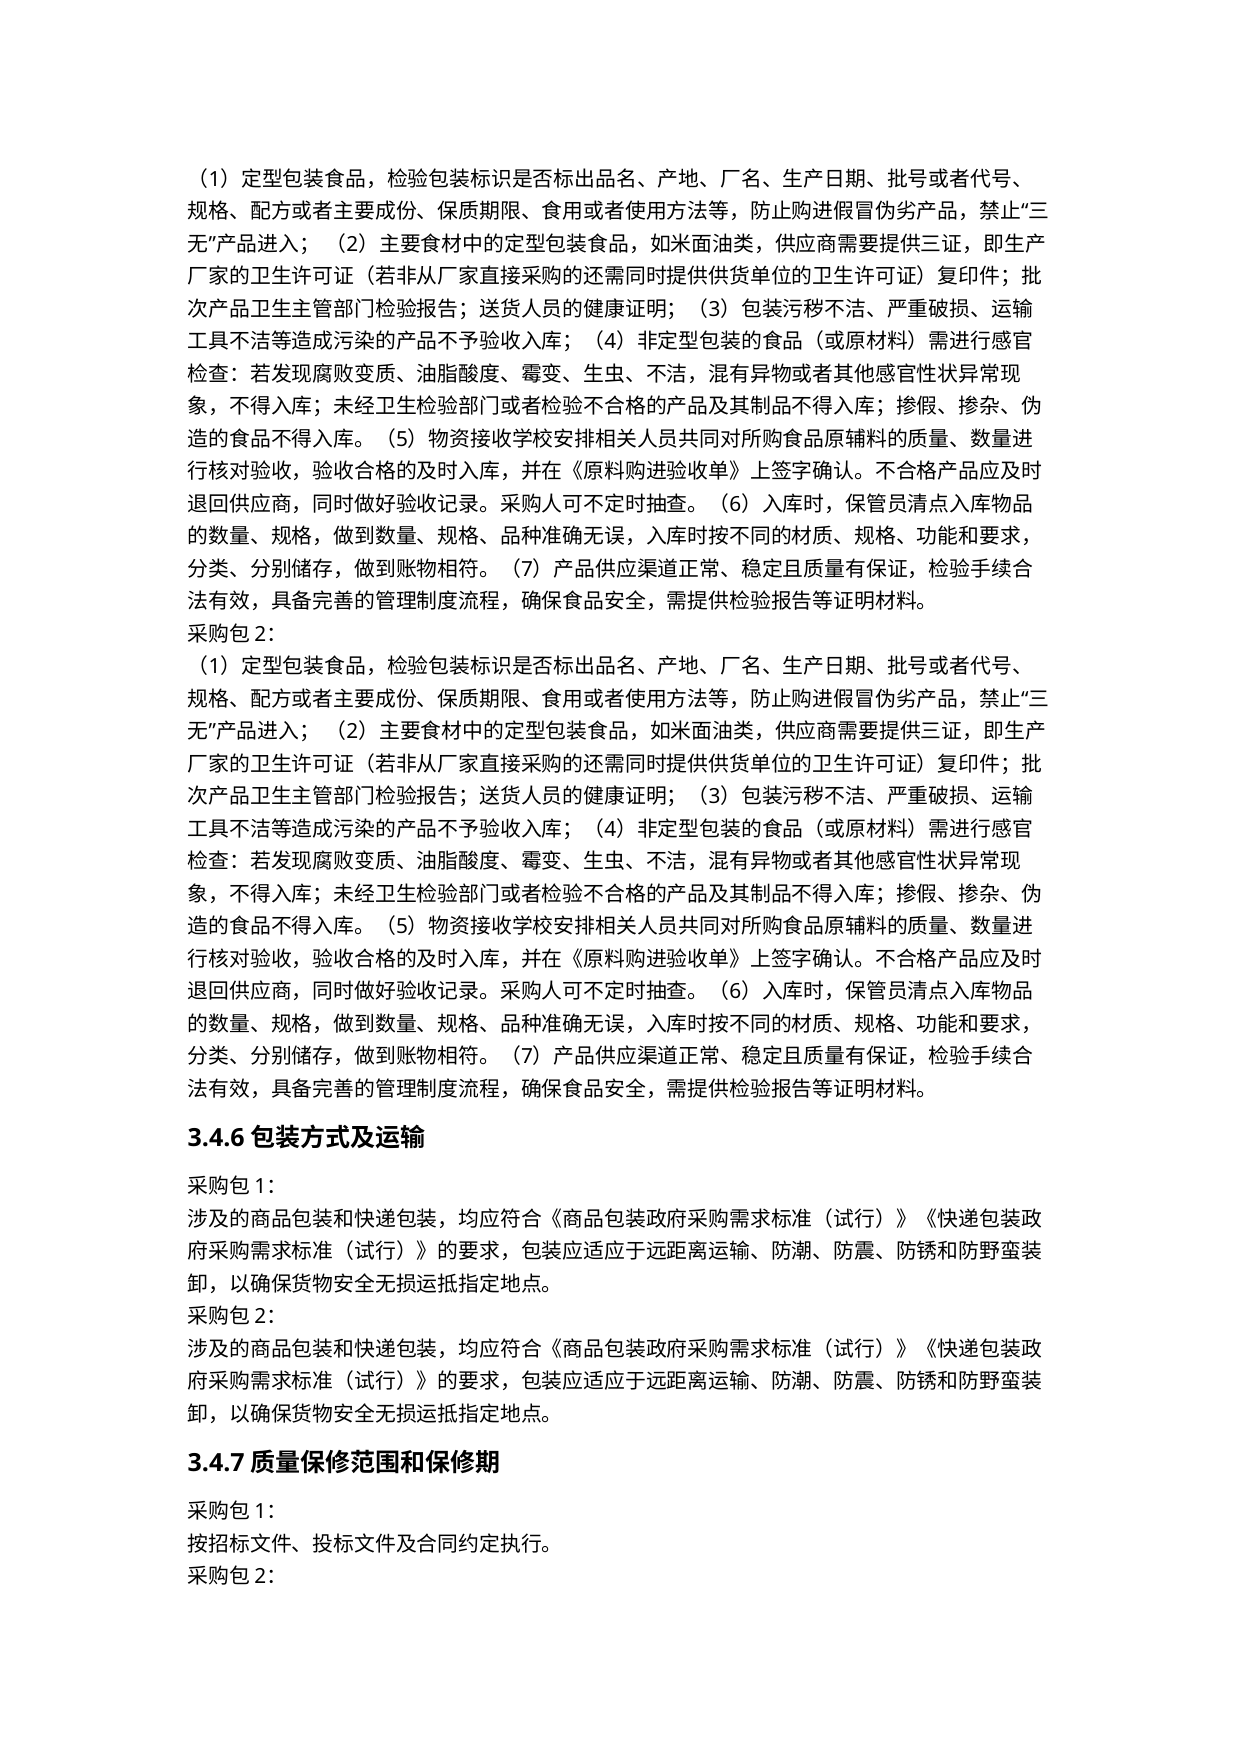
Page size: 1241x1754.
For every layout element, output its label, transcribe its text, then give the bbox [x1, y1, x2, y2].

text 按招标文件、投标文件及合同约定执行。 [187, 1527, 1053, 1559]
text 采购包2： [187, 617, 1053, 649]
text 3.4.6包装方式及运输 [187, 1104, 1053, 1169]
text 采购包2： [187, 1559, 1053, 1592]
text 涉及的商品包装和快递包装，均应符合《商品包装政府采购需求标准（试行）》《快递包装政府采购需求标准（试行）》的要求，包装应适应于远距离运输、防潮、防震、防锈和防野蛮装卸，以确保货物安全无损运抵指定地点。 [187, 1332, 1053, 1429]
text 采购包1： [187, 1169, 1053, 1202]
text （1）定型包装食品，检验包装标识是否标出品名、产地、厂名、生产日期、批号或者代号、规格、配方或者主要成份、保质期限、食用或者使用方法等，防止购进假冒伪劣产品，禁止“三无”产品进入； （2）主要食材中的定型包装食品，如米面油类，供应商需要提供三证，即生产厂家的卫生许可证（若非从厂家直接采购的还需同时提供供货单位的卫生许可证）复印件；批次产品卫生主管部门检验报告；送货人员的健康证明；（3）包装污秽不洁、严重破损、运输工具不洁等造成污染的产品不予验收入库；（4）非定型包装的食品（或原材料）需进行感官检查：若发现腐败变质、油脂酸度、霉变、生虫、不洁，混有异物或者其他感官性状异常现象，不得入库；未经卫生检验部门或者检验不合格的产品及其制品不得入库；掺假、掺杂、伪造的食品不得入库。（5）物资接收学校安排相关人员共同对所购食品原辅料的质量、数量进行核对验收，验收合格的及时入库，并在《原料购进验收单》上签字确认。不合格产品应及时退回供应商，同时做好验收记录。采购人可不定时抽查。（6）入库时，保管员清点入库物品的数量、规格，做到数量、规格、品种准确无误，入库时按不同的材质、规格、功能和要求，分类、分别储存，做到账物相符。（7）产品供应渠道正常、稳定且质量有保证，检验手续合法有效，具备完善的管理制度流程，确保食品安全，需提供检验报告等证明材料。 [187, 649, 1053, 1104]
text 采购包1： [187, 1494, 1053, 1527]
text 涉及的商品包装和快递包装，均应符合《商品包装政府采购需求标准（试行）》《快递包装政府采购需求标准（试行）》的要求，包装应适应于远距离运输、防潮、防震、防锈和防野蛮装卸，以确保货物安全无损运抵指定地点。 [187, 1202, 1053, 1299]
text 3.4.7质量保修范围和保修期 [187, 1429, 1053, 1494]
text （1）定型包装食品，检验包装标识是否标出品名、产地、厂名、生产日期、批号或者代号、规格、配方或者主要成份、保质期限、食用或者使用方法等，防止购进假冒伪劣产品，禁止“三无”产品进入； （2）主要食材中的定型包装食品，如米面油类，供应商需要提供三证，即生产厂家的卫生许可证（若非从厂家直接采购的还需同时提供供货单位的卫生许可证）复印件；批次产品卫生主管部门检验报告；送货人员的健康证明；（3）包装污秽不洁、严重破损、运输工具不洁等造成污染的产品不予验收入库；（4）非定型包装的食品（或原材料）需进行感官检查：若发现腐败变质、油脂酸度、霉变、生虫、不洁，混有异物或者其他感官性状异常现象，不得入库；未经卫生检验部门或者检验不合格的产品及其制品不得入库；掺假、掺杂、伪造的食品不得入库。（5）物资接收学校安排相关人员共同对所购食品原辅料的质量、数量进行核对验收，验收合格的及时入库，并在《原料购进验收单》上签字确认。不合格产品应及时退回供应商，同时做好验收记录。采购人可不定时抽查。（6）入库时，保管员清点入库物品的数量、规格，做到数量、规格、品种准确无误，入库时按不同的材质、规格、功能和要求，分类、分别储存，做到账物相符。（7）产品供应渠道正常、稳定且质量有保证，检验手续合法有效，具备完善的管理制度流程，确保食品安全，需提供检验报告等证明材料。 [187, 162, 1053, 617]
text 采购包2： [187, 1299, 1053, 1332]
